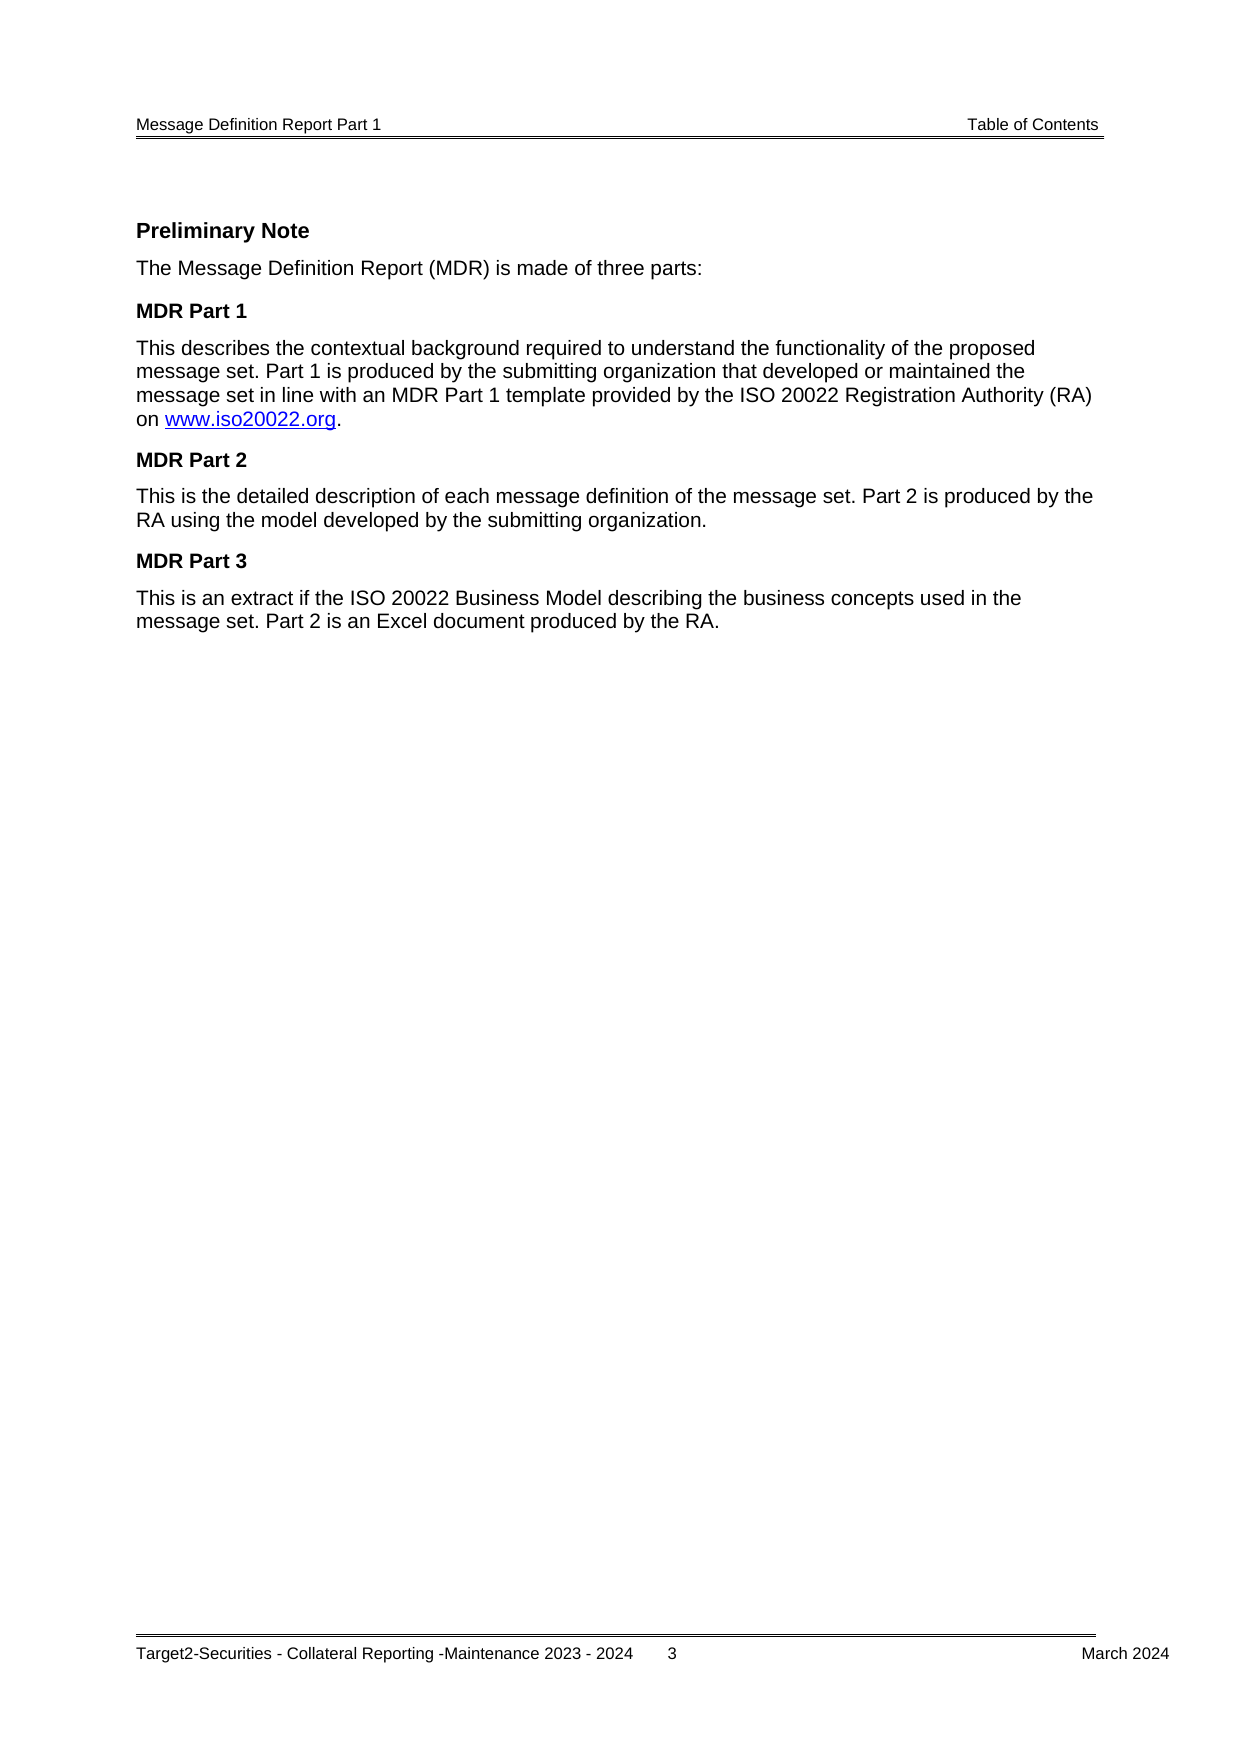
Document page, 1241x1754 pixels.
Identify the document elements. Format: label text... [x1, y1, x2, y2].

text Preliminary Note [136, 218, 1104, 244]
text The Message Definition Report (MDR) is made of three parts: [136, 256, 1104, 280]
text This is an extract if the ISO 20022 Business Model describing the business concepts used in the message set. Part 2 is an Excel document produced by the RA. [136, 585, 1104, 633]
text MDR Part 3 [136, 549, 1104, 573]
text MDR Part 1 [136, 299, 1104, 323]
text This is the detailed description of each message definition of the message set. Part 2 is produced by the RA using the model developed by the submitting organization. [136, 484, 1104, 532]
text This describes the contextual background required to understand the functionality of the proposed message set. Part 1 is produced by the submitting organization that developed or maintained the message set in line with an MDR Part 1 template provided by the ISO 20022 Registration Authority (RA) on www.iso20022.org. [136, 335, 1104, 431]
text MDR Part 2 [136, 448, 1104, 472]
